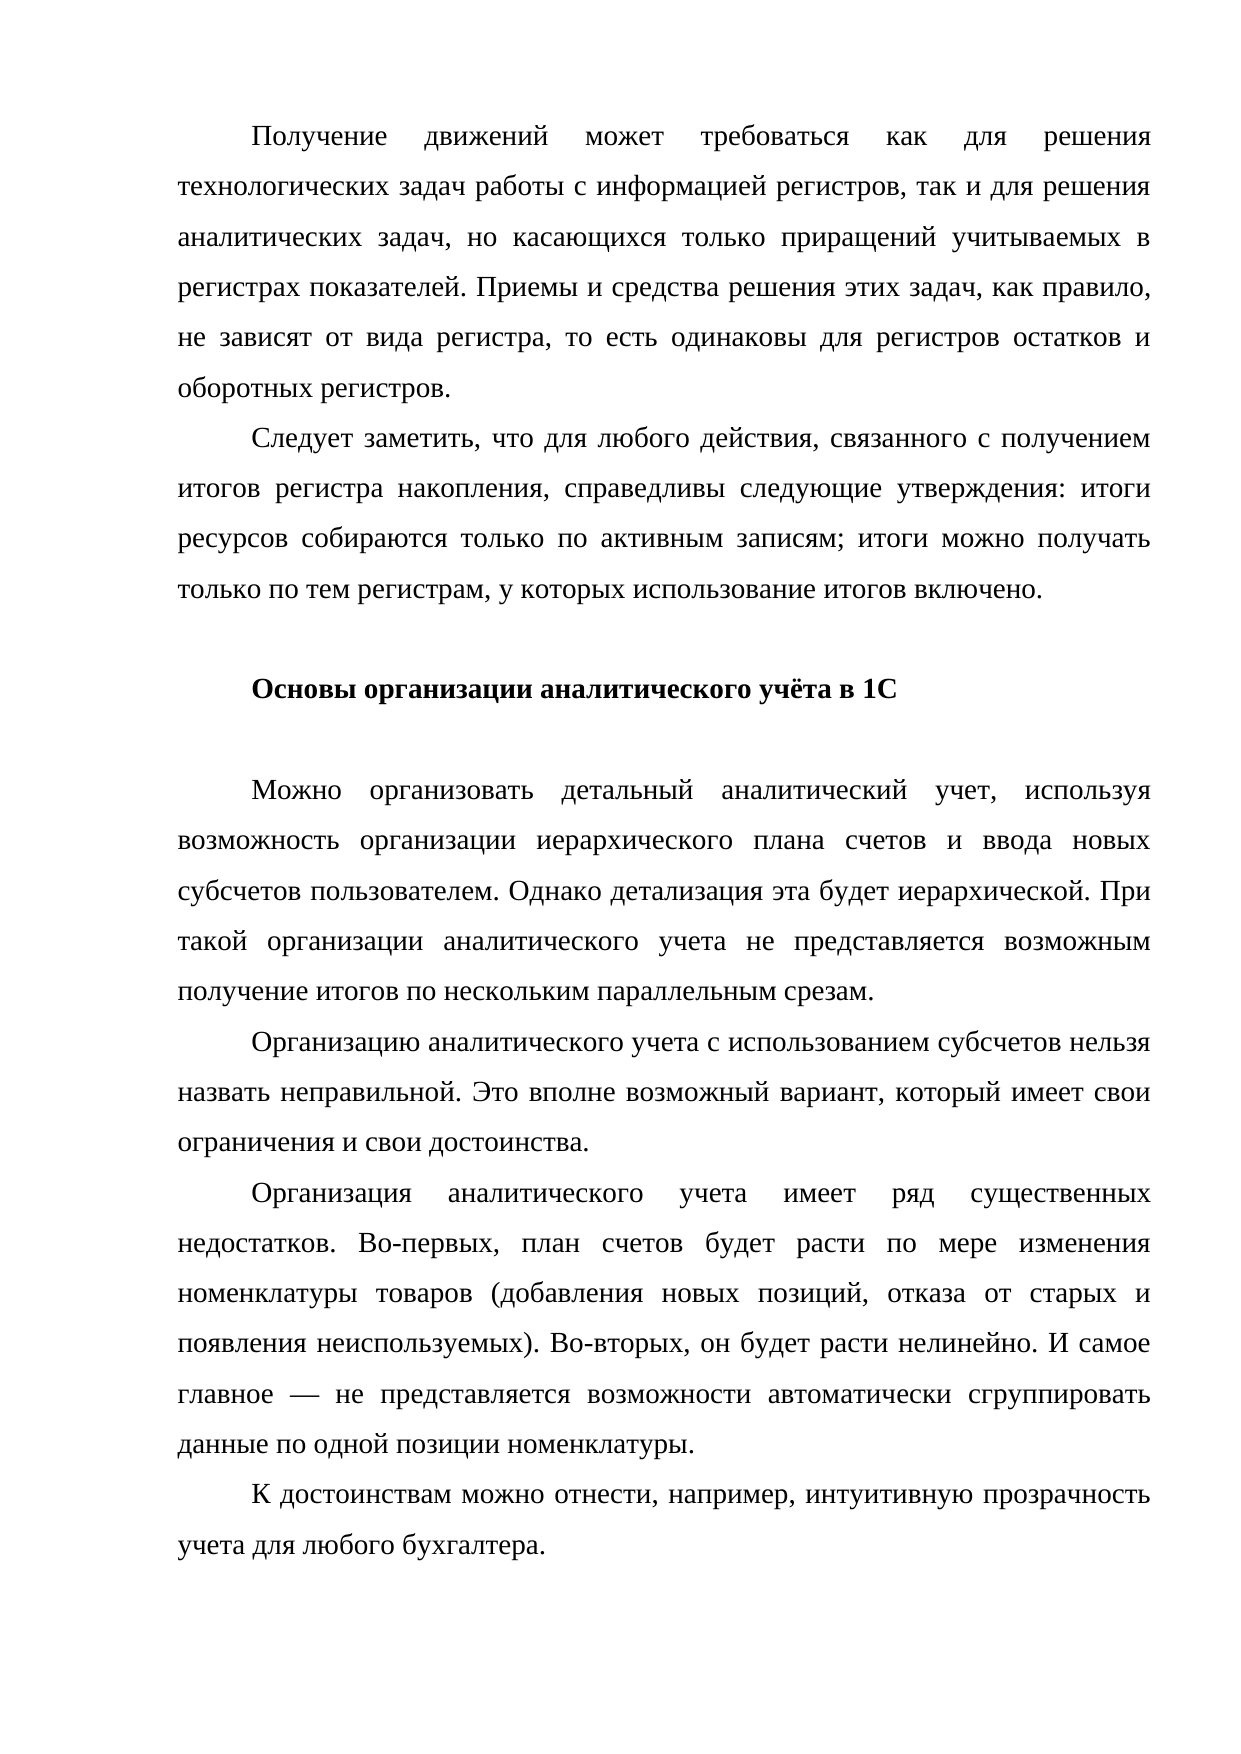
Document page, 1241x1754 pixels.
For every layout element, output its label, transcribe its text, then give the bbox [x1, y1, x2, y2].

text Организация аналитического учета имеет ряд существенных недостатков. Во-первых, план счетов будет расти по мере изменения номенклатуры товаров (добавления новых позиций, отказа от старых и появления неиспользуемых). Во-вторых, он будет расти нелинейно. И самое главное — не представляется возможности автоматически сгруппировать данные по одной позиции номенклатуры. [177, 1175, 1152, 1460]
text Организацию аналитического учета с использованием субсчетов нельзя назвать неправильной. Это вполне возможный вариант, который имеет свои ограничения и свои достоинства. [177, 1024, 1152, 1158]
text Получение движений может требоваться как для решения технологических задач работы с информацией регистров, так и для решения аналитических задач, но касающихся только приращений учитываемых в регистрах показателей. Приемы и средства решения этих задач, как правило, не зависят от вида регистра, то есть одинаковы для регистров остатков и оборотных регистров. [177, 118, 1152, 403]
text Следует заметить, что для любого действия, связанного с получением итогов регистра накопления, справедливы следующие утверждения: итоги ресурсов собираются только по активным записям; итоги можно получать только по тем регистрам, у которых использование итогов включено. [177, 420, 1152, 604]
text К достоинствам можно отнести, например, интуитивную прозрачность учета для любого бухгалтера. [177, 1477, 1152, 1560]
text Можно организовать детальный аналитический учет, используя возможность организации иерархического плана счетов и ввода новых субсчетов пользователем. Однако детализация эта будет иерархической. При такой организации аналитического учета не представляется возможным получение итогов по нескольким параллельным срезам. [177, 772, 1152, 1007]
text Основы организации аналитического учёта в 1С [177, 672, 1152, 705]
